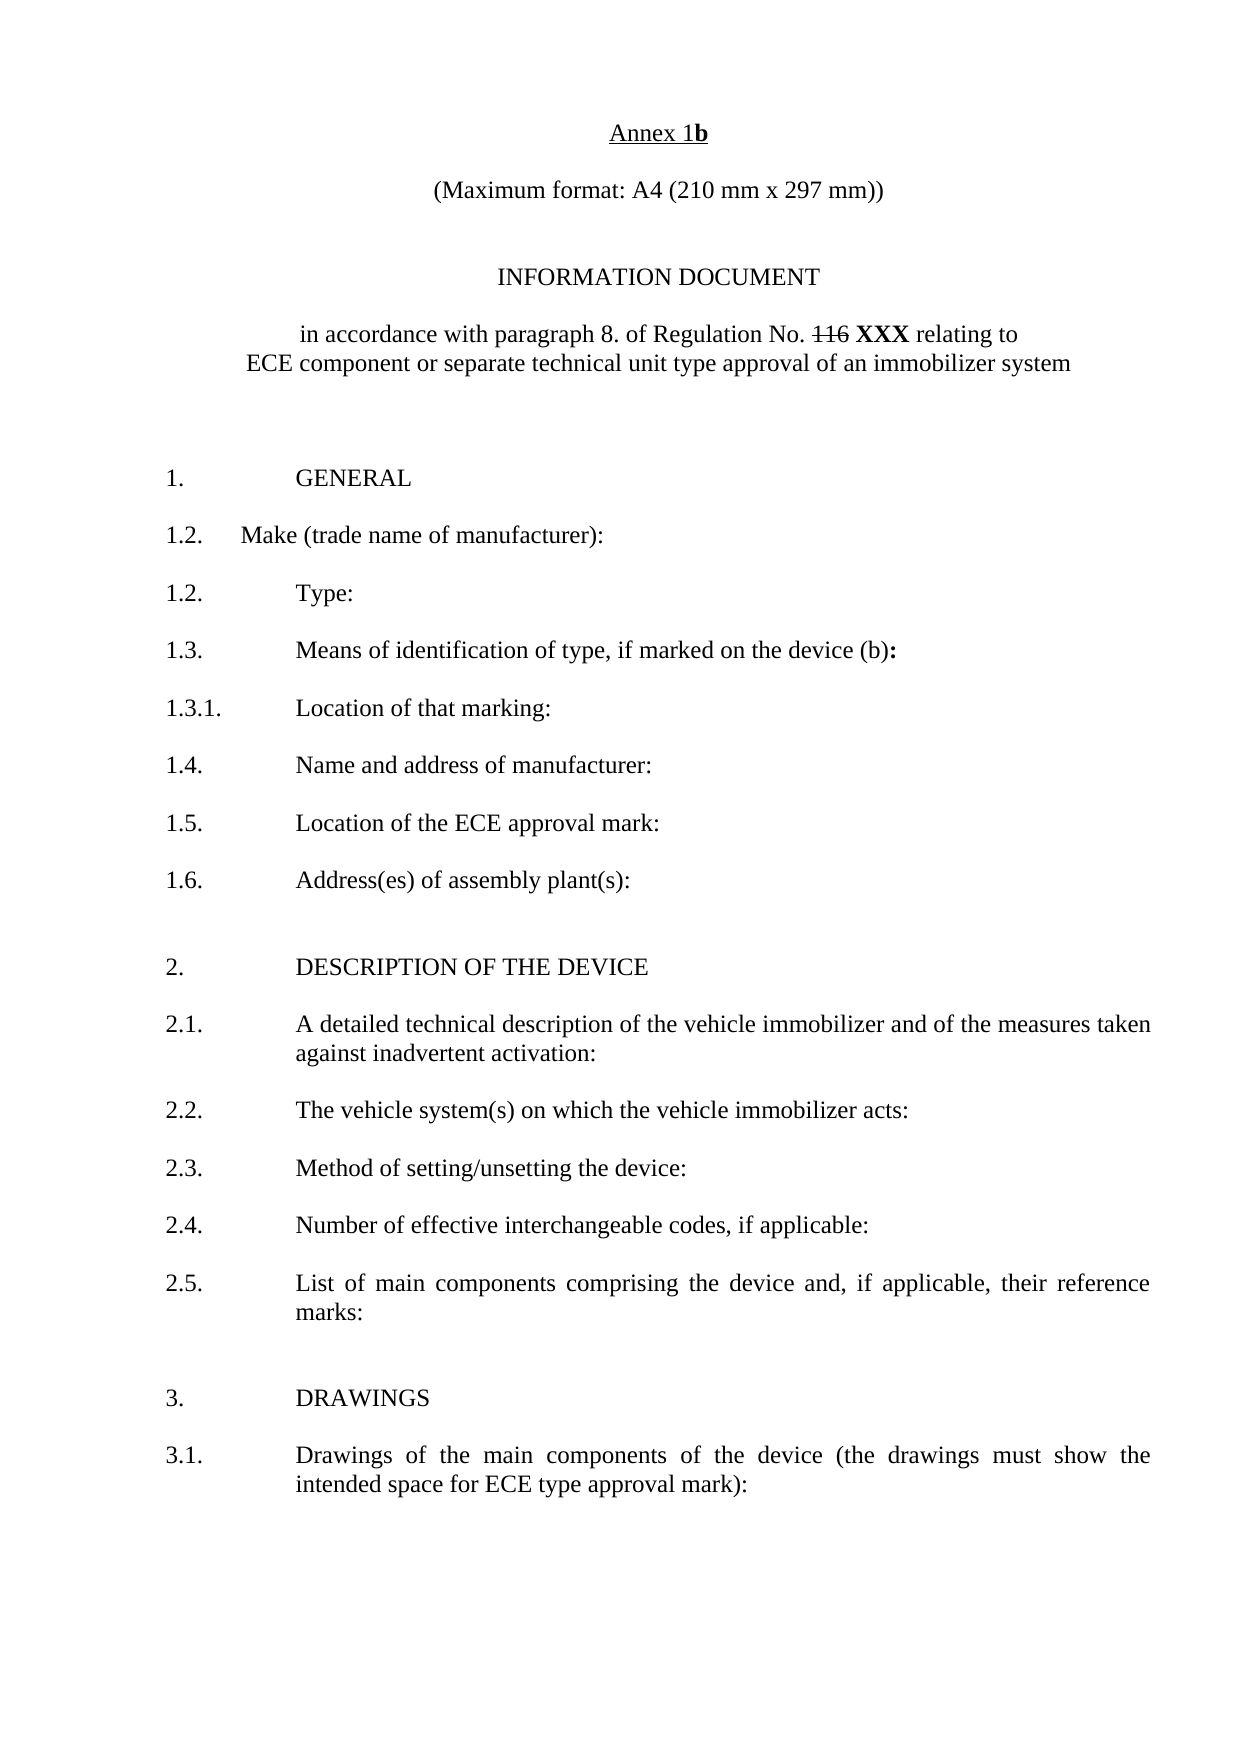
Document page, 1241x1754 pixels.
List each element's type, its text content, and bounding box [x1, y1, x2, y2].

text in accordance with paragraph 8. of Regulation No. 116 XXX relating to [165, 319, 1152, 348]
list 2. DESCRIPTION OF THE DEVICE [165, 952, 1152, 981]
text 1.5. Location of the ECE approval mark: [165, 808, 1152, 837]
subtitle Annex 1b [165, 118, 1152, 147]
text 3.1. Drawings of the main components of the device (the drawings must show the intended space for ECE type approval mark): [165, 1441, 1152, 1498]
text 2.1. A detailed technical description of the vehicle immobilizer and of the measures taken against inadvertent activation: [165, 1009, 1152, 1067]
list 1. GENERAL [165, 463, 1152, 492]
list 3. DRAWINGS [165, 1383, 1152, 1412]
list Make (trade name of manufacturer): [165, 521, 1152, 549]
text 2.5. List of main components comprising the device and, if applicable, their reference marks: [165, 1268, 1152, 1326]
text INFORMATION DOCUMENT [165, 262, 1152, 291]
text 1.6. Address(es) of assembly plant(s): [165, 866, 1152, 894]
text 2.2. The vehicle system(s) on which the vehicle immobilizer acts: [165, 1096, 1152, 1124]
text 1.2. Type: [165, 578, 1152, 607]
text 2.4. Number of effective interchangeable codes, if applicable: [165, 1211, 1152, 1239]
text 2.3. Method of setting/unsetting the device: [165, 1153, 1152, 1182]
text (Maximum format: A4 (210 mm x 297 mm)) [165, 176, 1152, 204]
text 1.4. Name and address of manufacturer: [165, 751, 1152, 779]
text 1.3.1. Location of that marking: [165, 693, 1152, 722]
text ECE component or separate technical unit type approval of an immobilizer system [165, 348, 1152, 377]
text 1.3. Means of identification of type, if marked on the device (b): [165, 636, 1152, 664]
